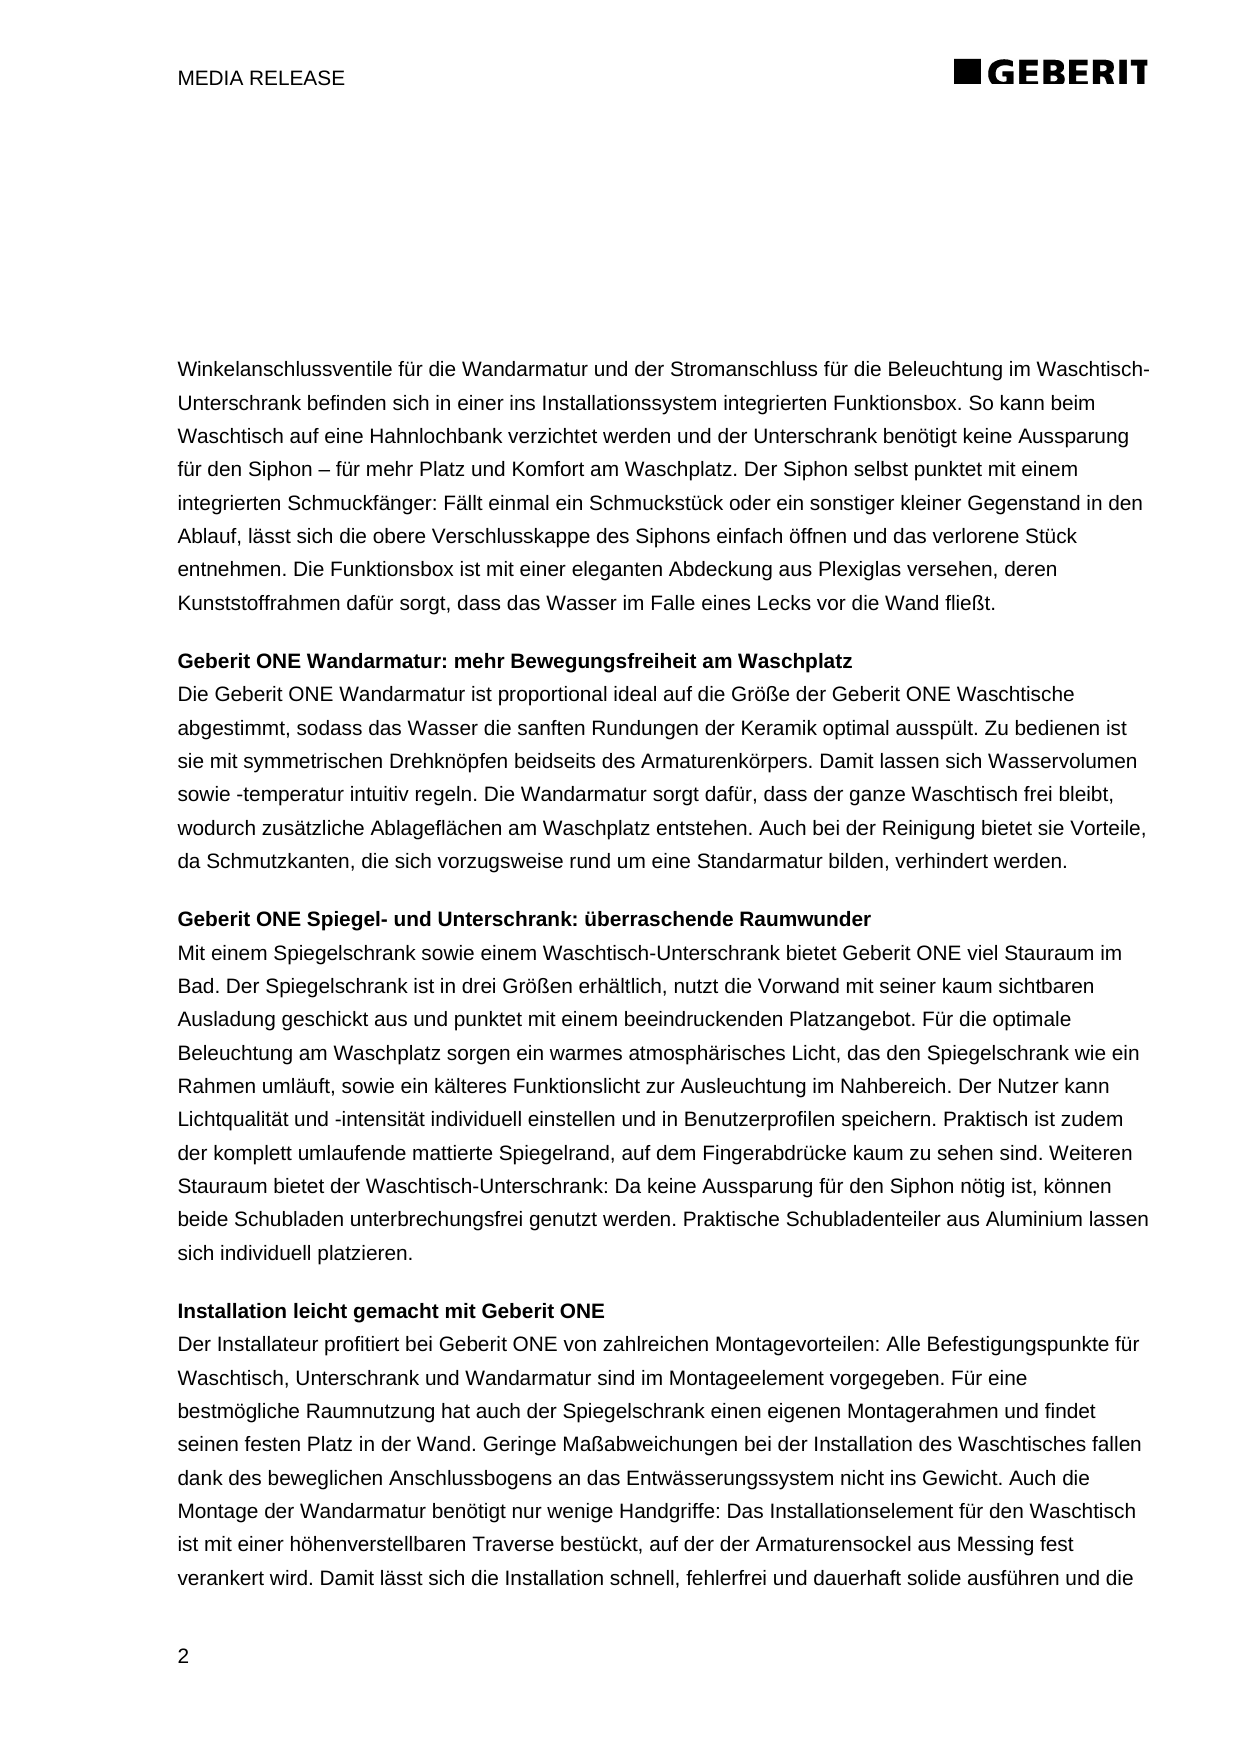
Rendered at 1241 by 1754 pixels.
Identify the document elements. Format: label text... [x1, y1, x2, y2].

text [177, 1325, 1152, 1592]
subtitle Installation leicht gemacht mit Geberit ONE [177, 1292, 1152, 1325]
picture [953, 58, 1148, 84]
text Geberit ONE Spiegel- und Unterschrank: überraschende Raumwunder Mit einem Spiegelschrank sowie einem Waschtisch-Unterschrank bietet Geberit ONE viel Stauraum im Bad. Der Spiegelschrank ist in drei Größen erhältlich, nutzt die Vorwand mit seiner kaum sichtbaren Ausladung geschickt aus und punktet mit einem beeindruckenden Platzangebot. Für die optimale Beleuchtung am Waschplatz sorgen ein warmes atmosphärisches Licht, das den Spiegelschrank wie ein Rahmen umläuft, sowie ein kälteres Funktionslicht zur Ausleuchtung im Nahbereich. Der Nutzer kann Lichtqualität und -intensität individuell einstellen und in Benutzerprofilen speichern. Praktisch ist zudem der komplett umlaufende mattierte Spiegelrand, auf dem Fingerabdrücke kaum zu sehen sind. Weiteren Stauraum bietet der Waschtisch-Unterschrank: Da keine Aussparung für den Siphon nötig ist, können beide Schubladen unterbrechungsfrei genutzt werden. Praktische Schubladenteiler aus Aluminium lassen sich individuell platzieren. [177, 900, 1152, 1267]
text Geberit ONE Wandarmatur: mehr Bewegungsfreiheit am Waschplatz Die Geberit ONE Wandarmatur ist proportional ideal auf die Größe der Geberit ONE Waschtische abgestimmt, sodass das Wasser die sanften Rundungen der Keramik optimal ausspült. Zu bedienen ist sie mit symmetrischen Drehknöpfen beidseits des Armaturenkörpers. Damit lassen sich Wasservolumen sowie -temperatur intuitiv regeln. Die Wandarmatur sorgt dafür, dass der ganze Waschtisch frei bleibt, wodurch zusätzliche Ablageflächen am Waschplatz entstehen. Auch bei der Reinigung bietet sie Vorteile, da Schmutzkanten, die sich vorzugsweise rund um eine Standarmatur bilden, verhindert werden. [177, 642, 1152, 875]
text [177, 350, 1152, 617]
